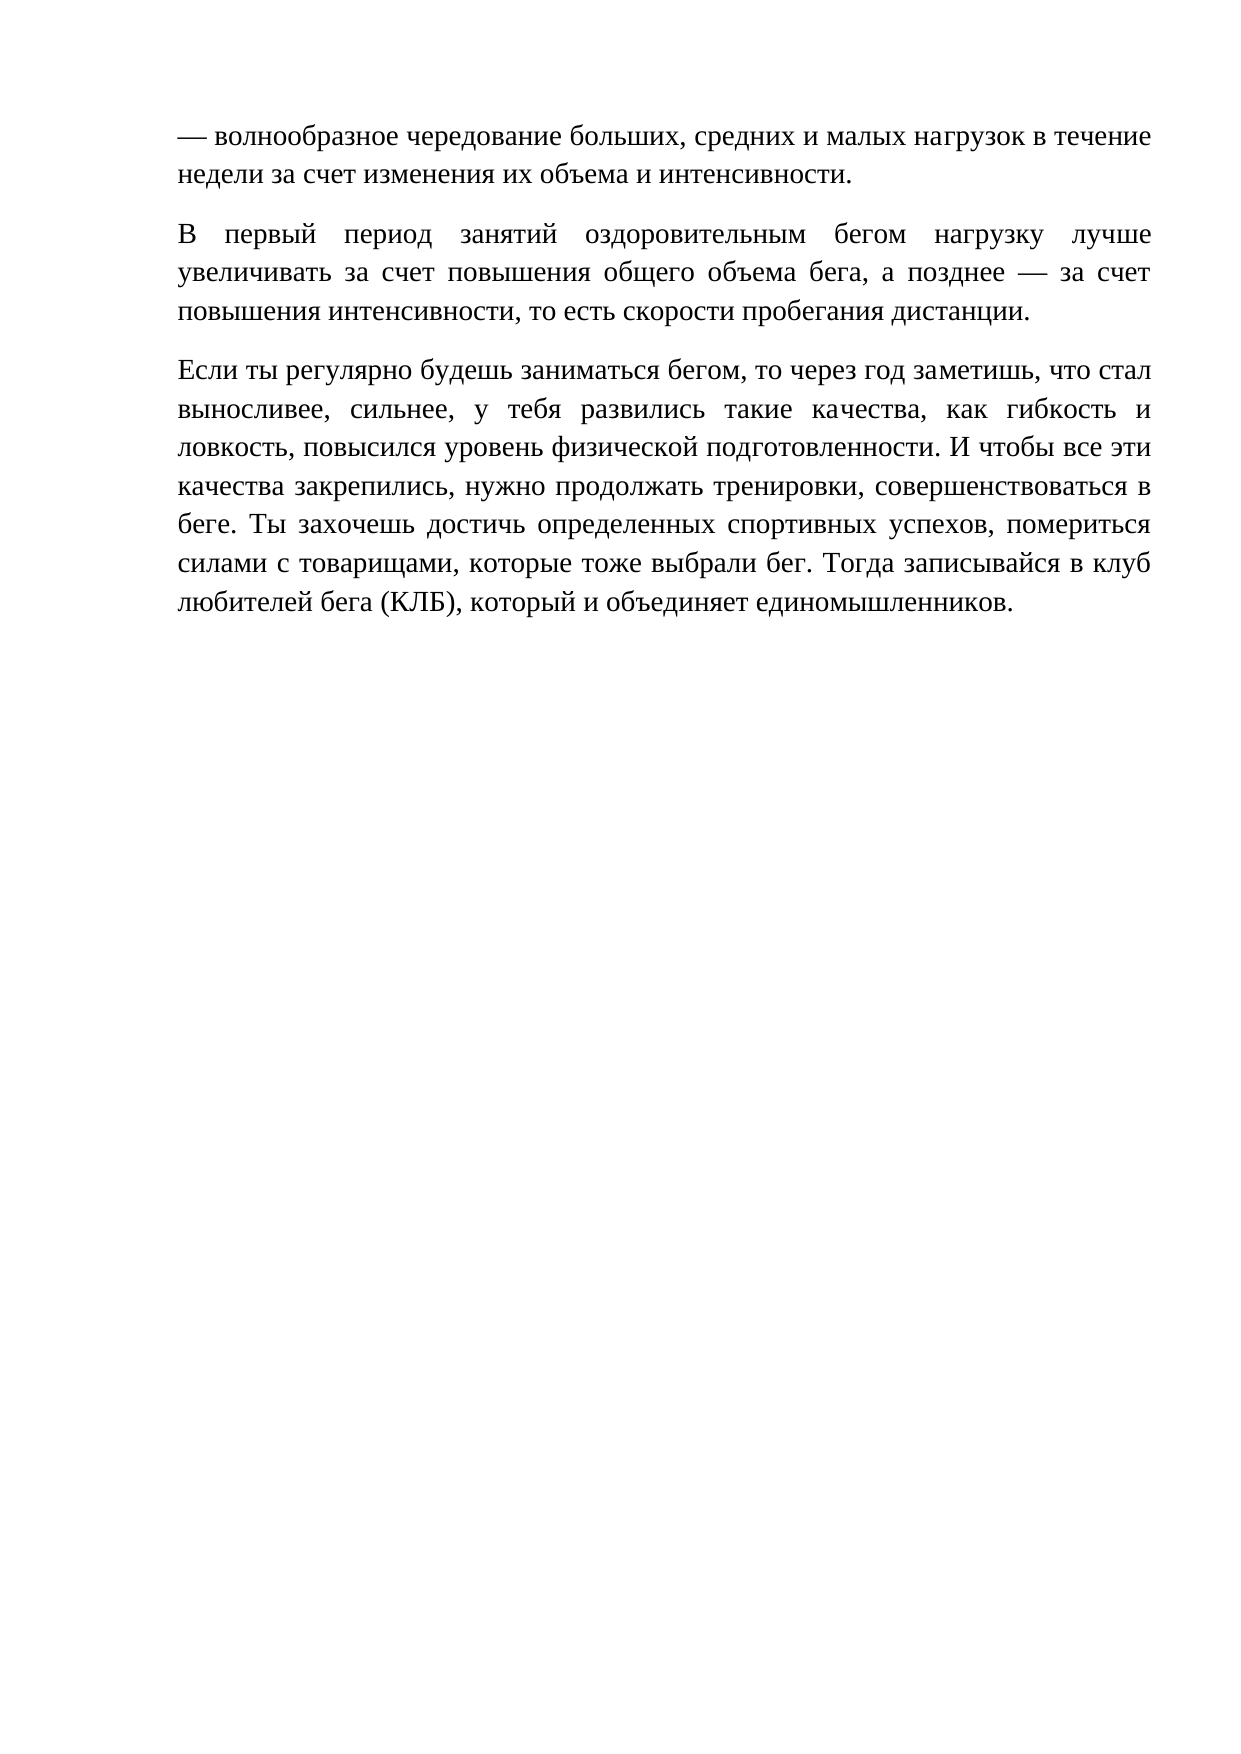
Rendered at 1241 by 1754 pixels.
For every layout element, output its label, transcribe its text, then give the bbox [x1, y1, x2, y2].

text В первый период занятий оздоровительным бегом нагрузку лучше увеличивать за счет повышения общего объема бега, а позднее — за счет повышения интенсивности, то есть скорости пробегания дистанции. [177, 216, 1152, 327]
text — волнообразное чередование больших, средних и малых нагрузок в течение недели за счет изменения их объема и интенсивности. [177, 118, 1152, 190]
text Если ты регулярно будешь заниматься бегом, то через год заметишь, что стал выносливее, сильнее, у тебя развились такие качества, как гибкость и ловкость, повысился уровень физической подготовленности. И чтобы все эти качества закрепились, нужно продолжать тренировки, совершенствоваться в беге. Ты захочешь достичь определенных спортивных успехов, помериться силами с товарищами, которые тоже выбрали бег. Тогда записывайся в клуб любителей бега (КЛБ), который и объединяет единомышленников. [177, 352, 1152, 617]
